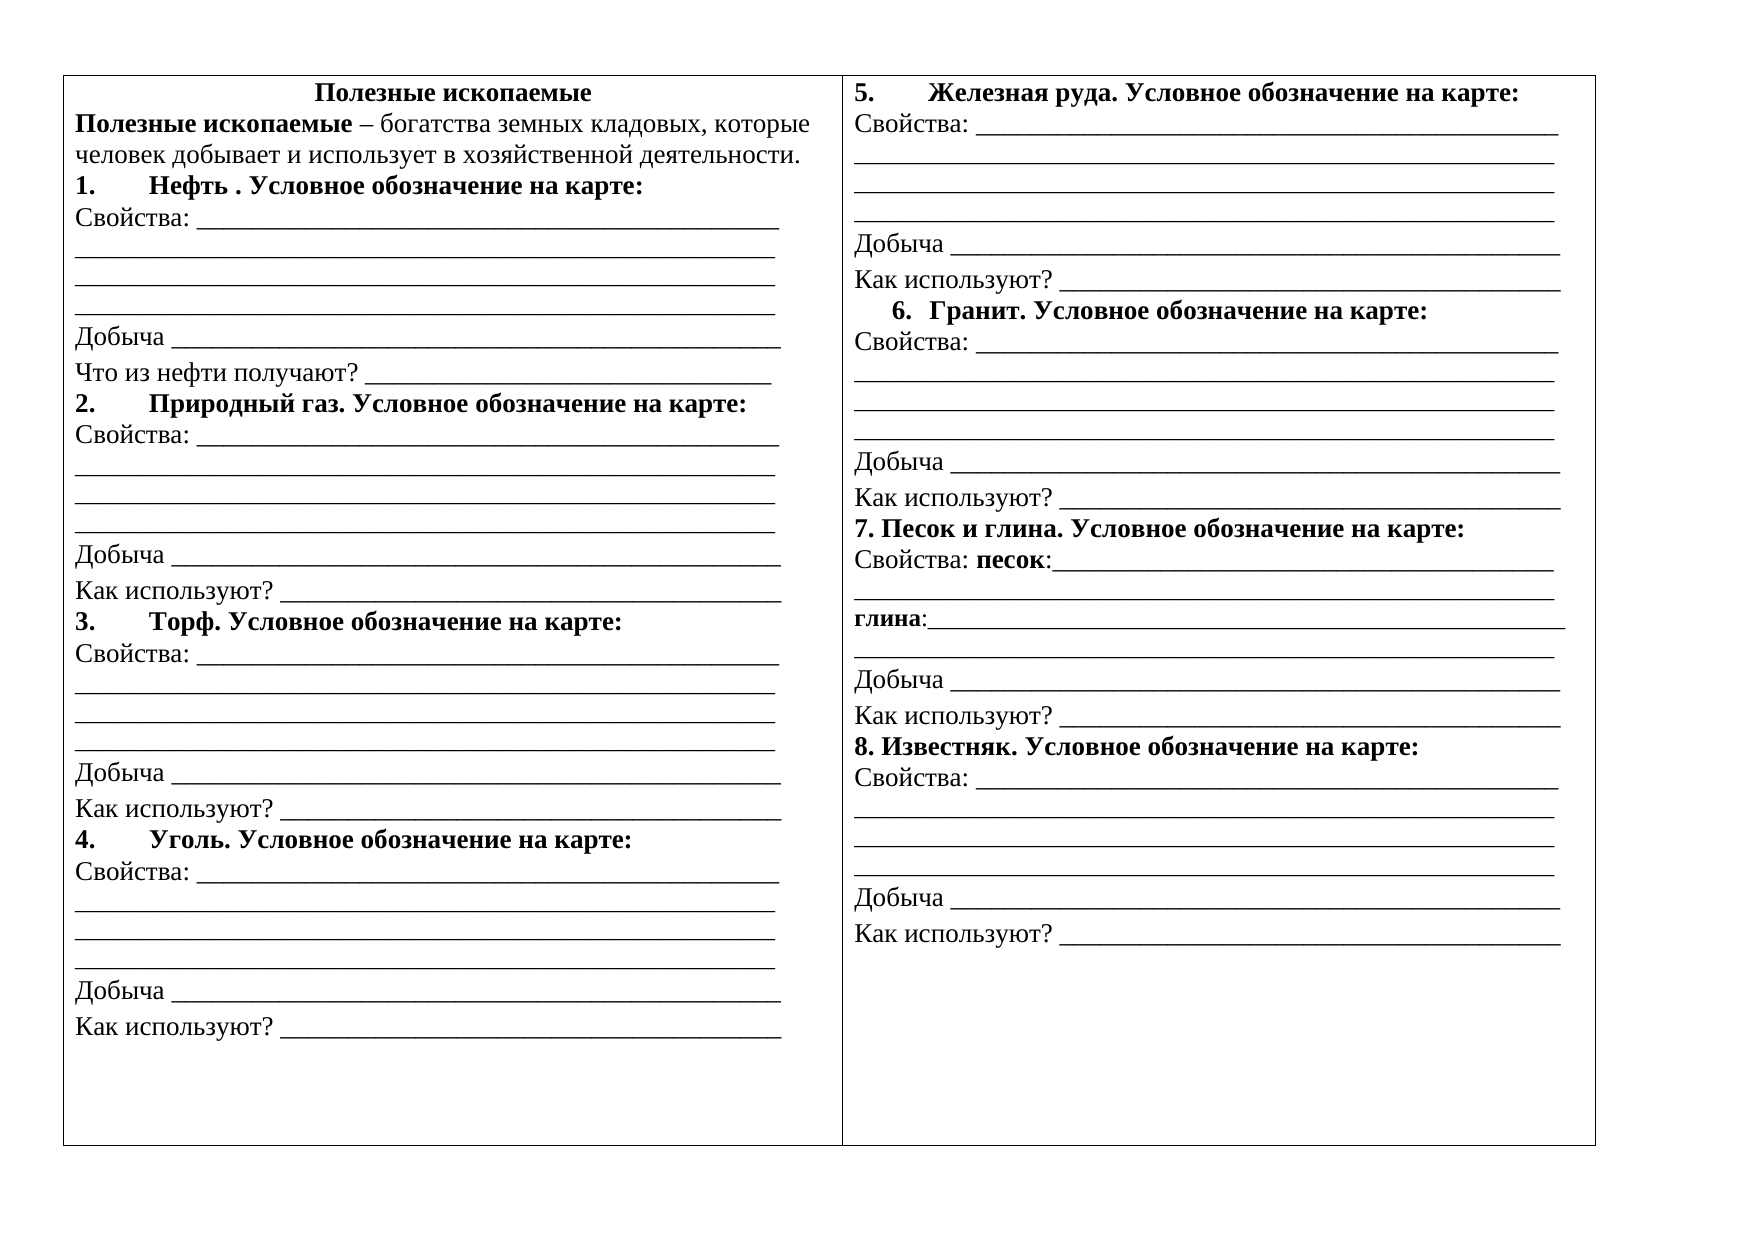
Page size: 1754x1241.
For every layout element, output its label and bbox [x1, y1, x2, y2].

table_header [843, 76, 1595, 1144]
table_header [64, 76, 842, 1144]
